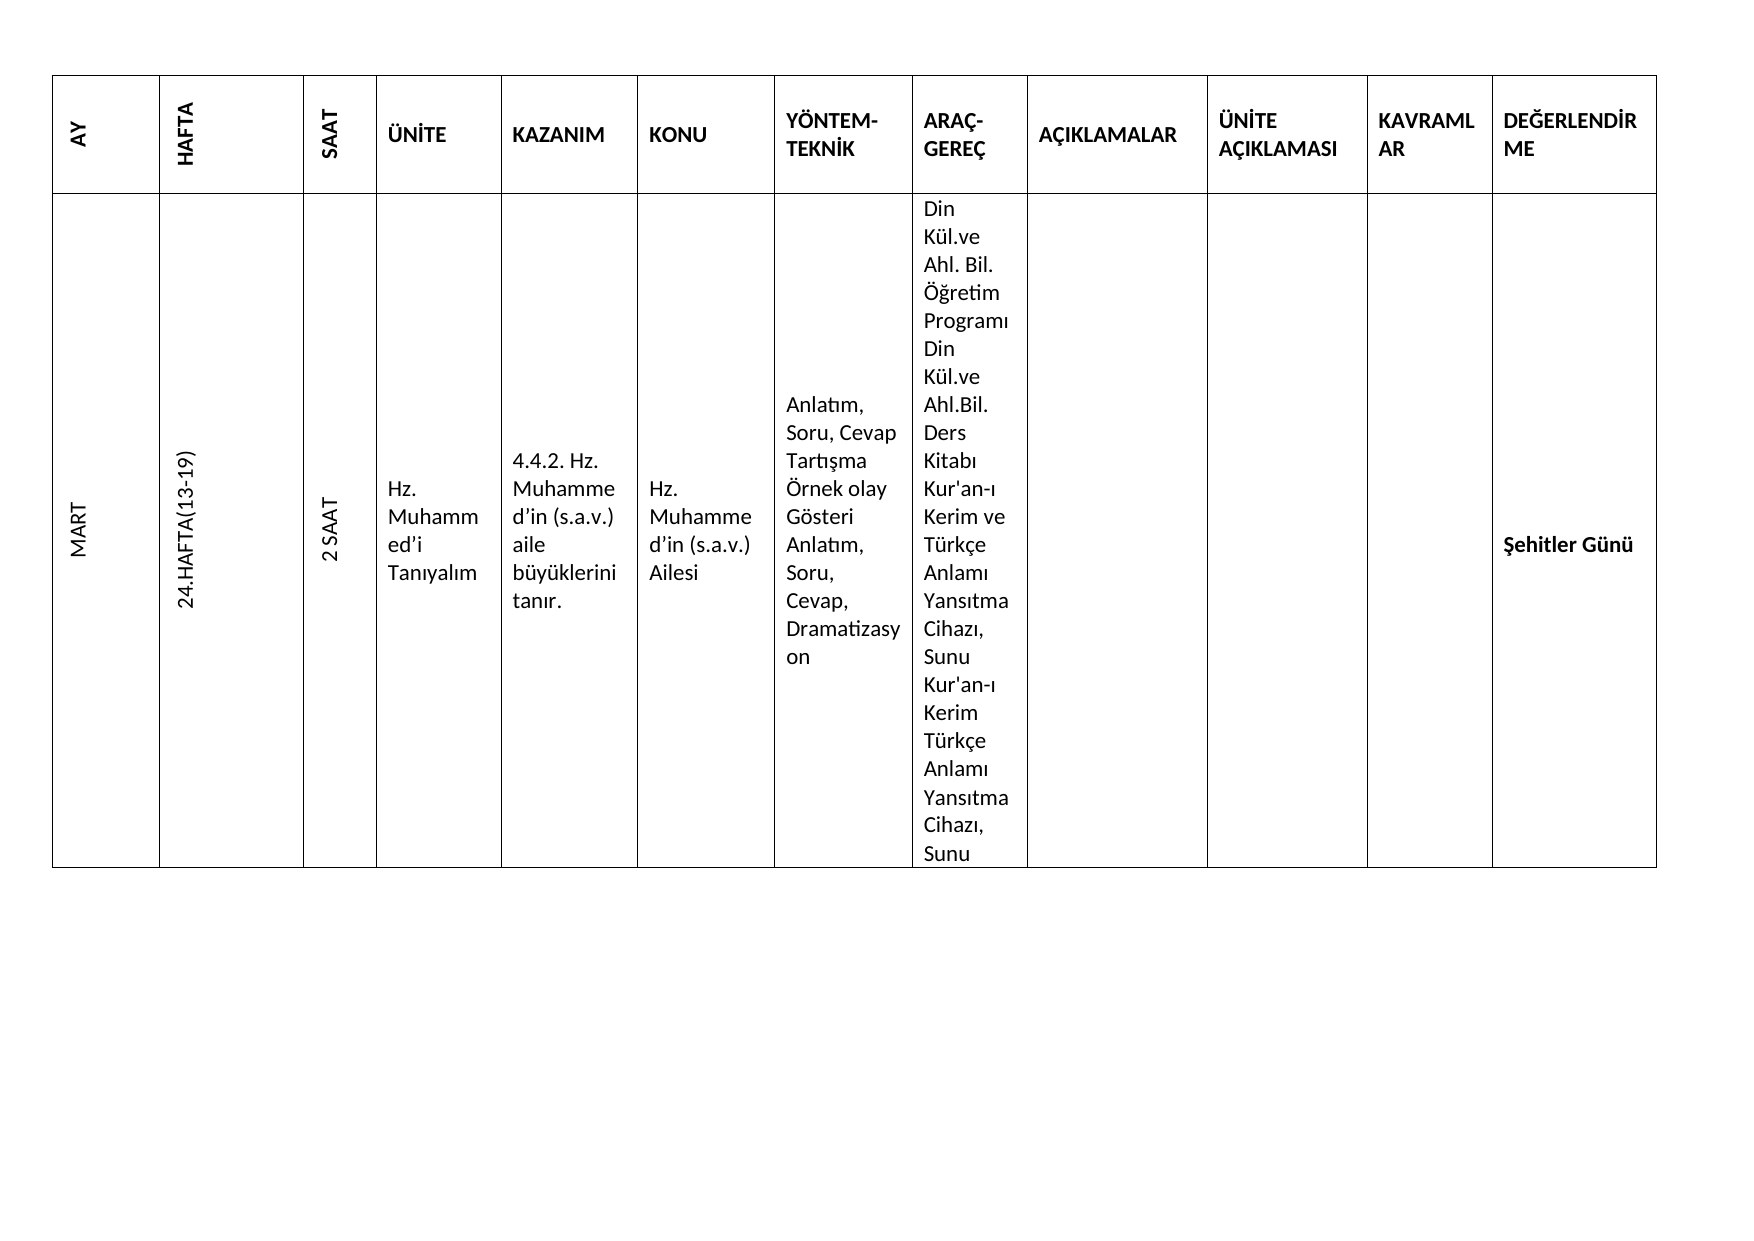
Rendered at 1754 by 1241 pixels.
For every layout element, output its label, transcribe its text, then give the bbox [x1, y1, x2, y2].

table_cell Anlatım, Soru, Cevap Tartışma Örnek olay Gösteri Anlatım, Soru, Cevap, Dramatizasyon [775, 194, 912, 867]
table_header DEĞERLENDİRME [1493, 76, 1656, 193]
table_cell Hz. Muhammed’i Tanıyalım [377, 194, 501, 867]
table_cell 2 SAAT [304, 194, 376, 867]
table_cell [1208, 194, 1367, 867]
table_header YÖNTEM-TEKNİK [775, 76, 912, 193]
table_header AY [53, 76, 159, 193]
table_cell Şehitler Günü [1493, 194, 1656, 867]
table_header AÇIKLAMALAR [1028, 76, 1207, 193]
table_header ÜNİTE AÇIKLAMASI [1208, 76, 1367, 193]
table_header KAZANIM [502, 76, 637, 193]
table_cell 24.HAFTA(13-19) [160, 194, 303, 867]
table_header KONU [638, 76, 774, 193]
table_cell MART [53, 194, 159, 867]
table_header HAFTA [160, 76, 303, 193]
table_header SAAT [304, 76, 376, 193]
table_cell Hz. Muhammed’in (s.a.v.) Ailesi [638, 194, 774, 867]
table_cell 4.4.2. Hz. Muhammed’in (s.a.v.) aile büyüklerini tanır. [502, 194, 637, 867]
table_cell [1028, 194, 1207, 867]
table_cell Din Kül.ve Ahl. Bil. Öğretim Programı Din Kül.ve Ahl.Bil. Ders Kitabı Kur'an-ı Kerim ve Türkçe Anlamı Yansıtma Cihazı, Sunu Kur'an-ı Kerim Türkçe Anlamı Yansıtma Cihazı, Sunu [913, 194, 1027, 867]
table_header ÜNİTE [377, 76, 501, 193]
table_header KAVRAMLAR [1368, 76, 1492, 193]
table_cell [1368, 194, 1492, 867]
table_header ARAÇ-GEREÇ [913, 76, 1027, 193]
